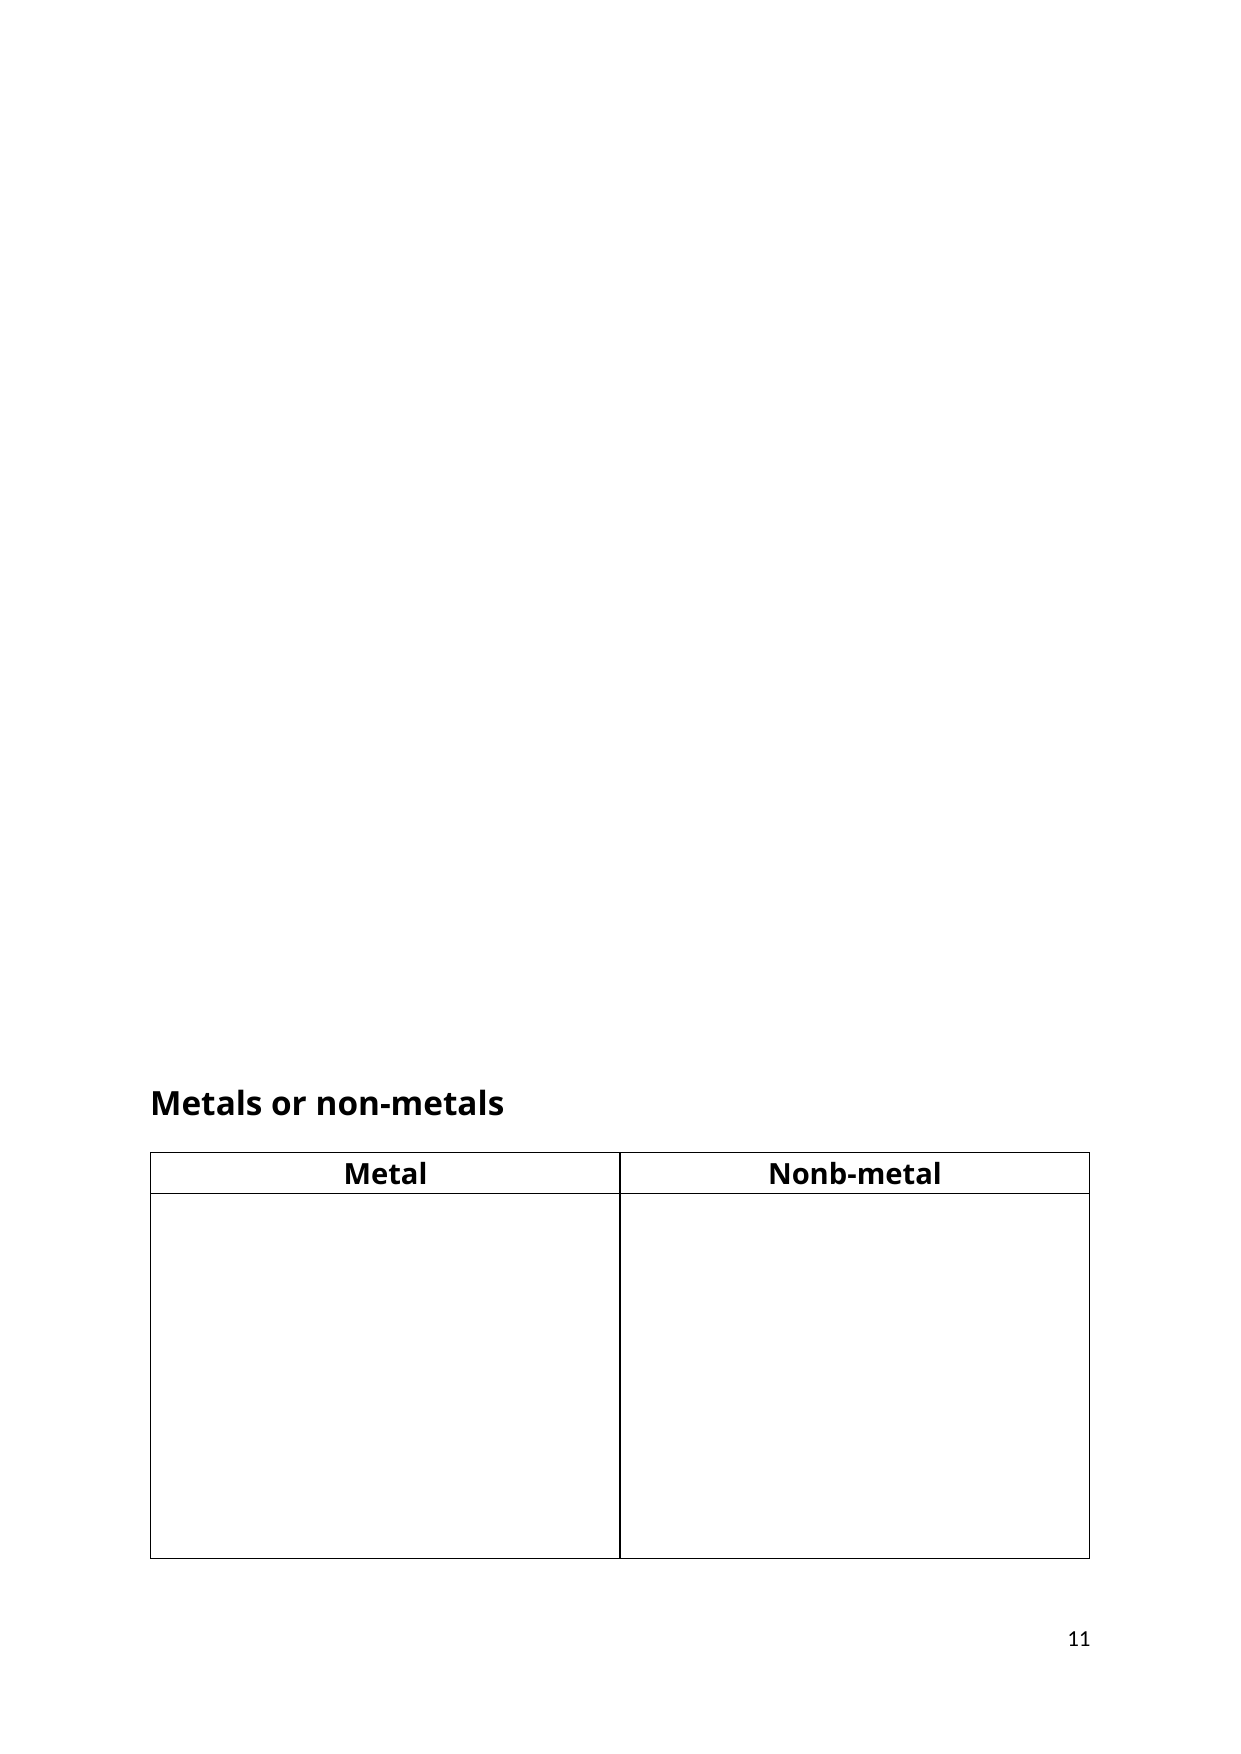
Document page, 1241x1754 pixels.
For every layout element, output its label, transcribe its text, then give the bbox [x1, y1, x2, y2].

table_header Nonb-metal [621, 1153, 1089, 1193]
table_cell [151, 1194, 619, 1557]
table_header Metal [151, 1153, 619, 1193]
table_cell [621, 1194, 1089, 1557]
text Metals or non-metals [150, 1079, 1090, 1125]
